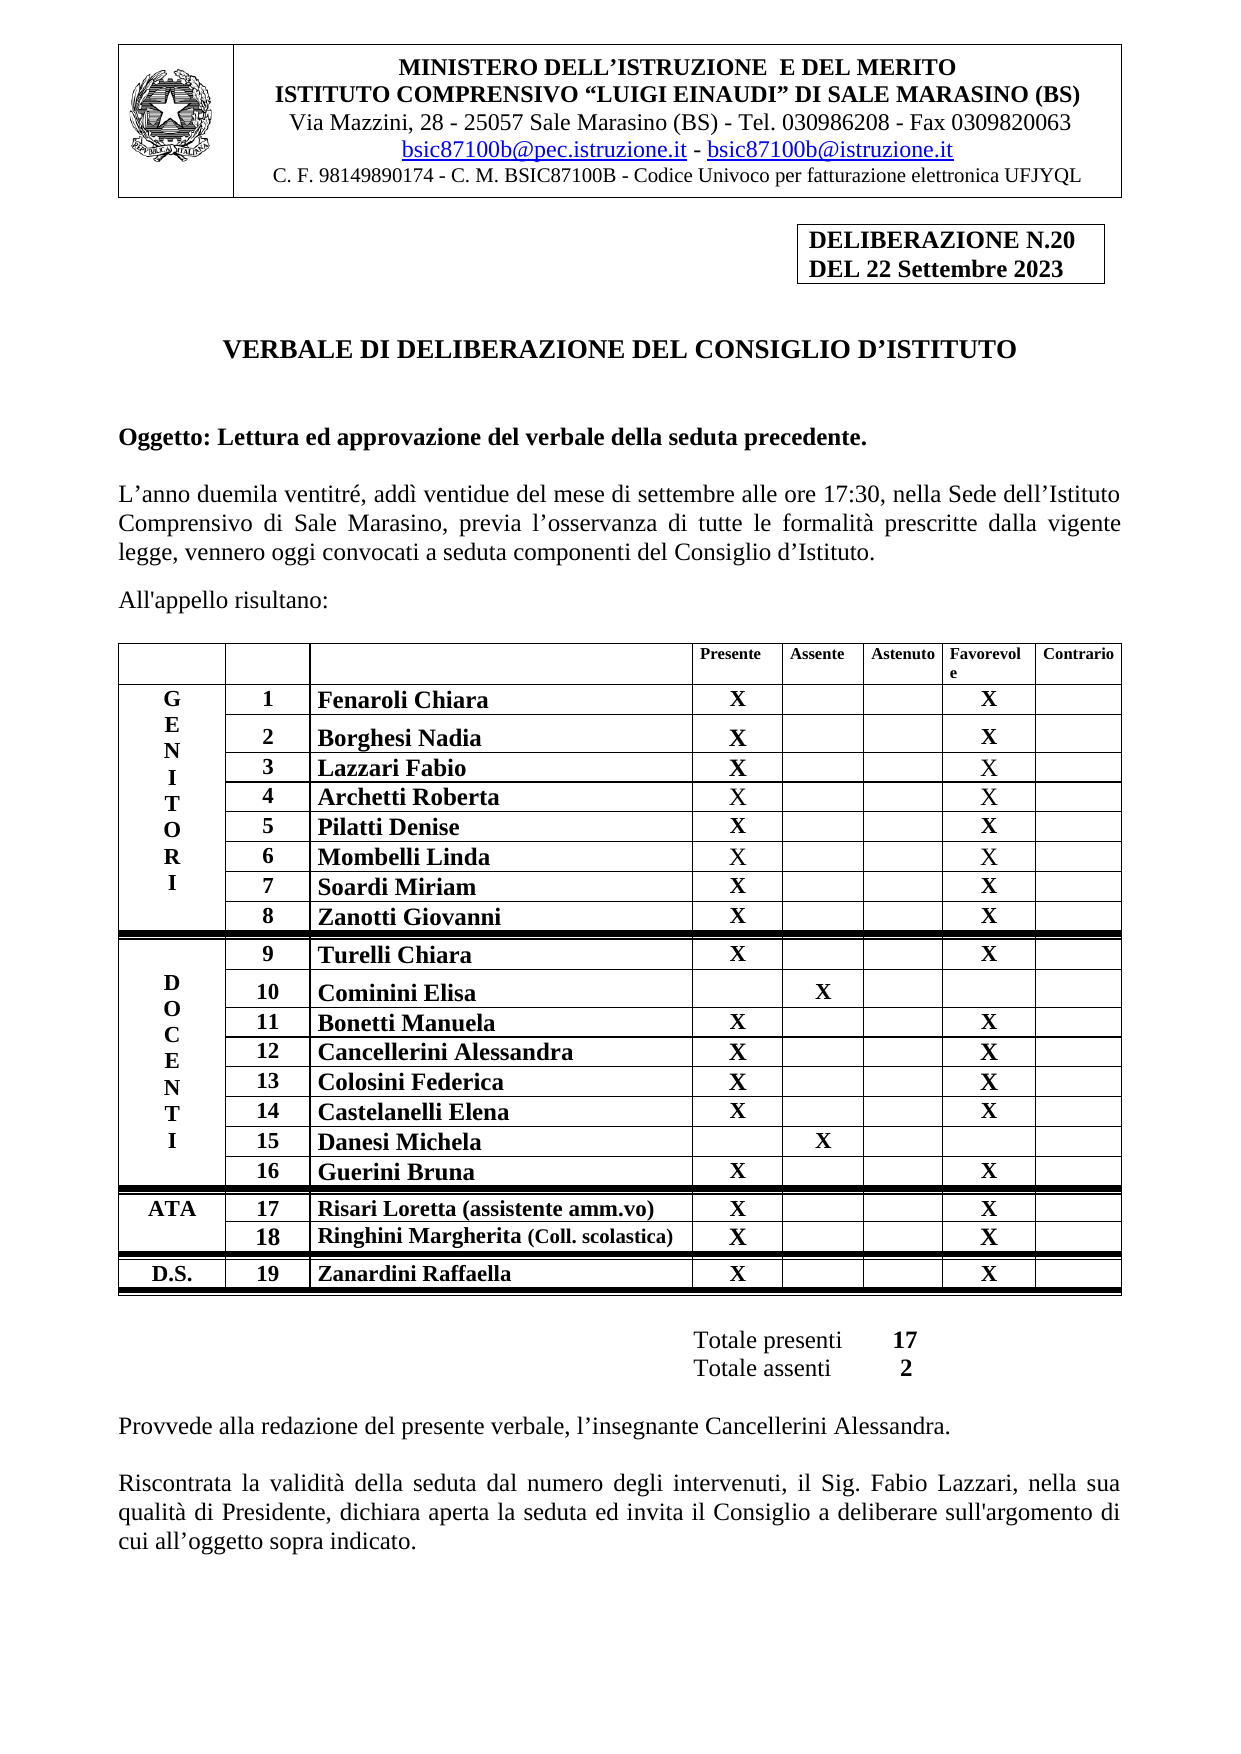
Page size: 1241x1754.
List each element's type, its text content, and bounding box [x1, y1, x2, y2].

text Provvede alla redazione del presente verbale, l’insegnante Cancellerini Alessandra. [118, 1411, 1122, 1440]
table_cell [864, 1038, 942, 1066]
table_cell [864, 1127, 942, 1156]
table_cell [783, 940, 863, 968]
table_cell X [693, 1195, 782, 1221]
table_cell Cancellerini Alessandra [311, 1038, 692, 1066]
table_cell [783, 842, 863, 871]
table_cell [864, 902, 942, 930]
table_cell Risari Loretta (assistente amm.vo) [311, 1195, 692, 1221]
table_cell [864, 715, 942, 752]
table_cell Bonetti Manuela [311, 1008, 692, 1036]
table_cell X [693, 872, 782, 901]
table_cell [864, 970, 942, 1007]
table_cell 19 [226, 1260, 309, 1287]
table_cell [864, 685, 942, 713]
table_cell Soardi Miriam [311, 872, 692, 901]
table_cell 7 [226, 872, 309, 901]
table_cell X [943, 685, 1035, 713]
table_cell 15 [226, 1127, 309, 1156]
table_header Presente [693, 644, 782, 684]
table_cell [943, 970, 1035, 1007]
table_header Assente [783, 644, 863, 684]
table_cell 11 [226, 1008, 309, 1036]
table_cell [783, 1195, 863, 1221]
table_cell [864, 812, 942, 841]
table_cell 8 [226, 902, 309, 930]
table_cell X [693, 902, 782, 930]
table_cell [1036, 753, 1121, 781]
table_cell X [943, 872, 1035, 901]
table_cell X [693, 715, 782, 752]
table_cell X [943, 1067, 1035, 1096]
table_header Favorevole [943, 644, 1035, 684]
table_cell X [943, 940, 1035, 968]
table_cell Borghesi Nadia [311, 715, 692, 752]
table_cell 18 [226, 1222, 309, 1251]
table_header [119, 644, 225, 684]
table_cell [783, 1157, 863, 1185]
table_cell [783, 1038, 863, 1066]
table_cell [783, 1067, 863, 1096]
text L’anno duemila ventitré, addì ventidue del mese di settembre alle ore 17:30, nella Sede dell’Istituto Comprensivo di Sale Marasino, previa l’osservanza di tutte le formalità prescritte dalla vigente legge, vennero oggi convocati a seduta componenti del Consiglio d’Istituto. [118, 479, 1122, 566]
table_cell [1036, 1008, 1121, 1036]
table_cell Ringhini Margherita (Coll. scolastica) [311, 1222, 692, 1251]
table_cell X [943, 1038, 1035, 1066]
table_cell X [693, 685, 782, 713]
table_cell [1036, 1097, 1121, 1126]
table_cell [864, 753, 942, 781]
table_cell X [943, 1157, 1035, 1185]
table_cell X [693, 1097, 782, 1126]
table_cell X [943, 715, 1035, 752]
table_cell [864, 872, 942, 901]
picture [129, 69, 212, 162]
table_cell [864, 842, 942, 871]
table_cell [864, 1067, 942, 1096]
table_cell X [943, 1222, 1035, 1251]
table_cell 14 [226, 1097, 309, 1126]
table_cell [783, 872, 863, 901]
table_cell X [693, 842, 782, 871]
table_header Contrario [1036, 644, 1121, 684]
table_cell X [943, 753, 1035, 781]
table_cell 4 [226, 783, 309, 811]
table_cell [783, 902, 863, 930]
table_cell Zanotti Giovanni [311, 902, 692, 930]
table_cell [783, 715, 863, 752]
table_cell 6 [226, 842, 309, 871]
table_cell [783, 1222, 863, 1251]
table_cell [1036, 1222, 1121, 1251]
table_header Astenuto [864, 644, 942, 684]
table_cell X [943, 1260, 1035, 1287]
table_cell [1036, 940, 1121, 968]
table_cell Zanardini Raffaella [311, 1260, 692, 1287]
table_cell [783, 812, 863, 841]
table_cell X [943, 812, 1035, 841]
table_cell [864, 1097, 942, 1126]
table_cell X [943, 902, 1035, 930]
table_cell [1036, 902, 1121, 930]
table_cell [1036, 715, 1121, 752]
table_cell G E N I T O R I [119, 685, 225, 930]
table_cell X [783, 970, 863, 1007]
table_cell [1036, 872, 1121, 901]
text All'appello risultano: [118, 585, 1122, 614]
table_header MINISTERO DELL’ISTRUZIONE E DEL MERITO ISTITUTO COMPRENSIVO “LUIGI EINAUDI” DI SALE MARASINO (BS) Via Mazzini, 28 - 25057 Sale Marasino (BS) - Tel. 030986208 - Fax 0309820063 bsic87100b@pec.istruzione.it - bsic87100b@istruzione.it C. F. 98149890174 - C. M. BSIC87100B - Codice Univoco per fatturazione elettronica UFJYQL [234, 45, 1121, 197]
table_cell X [943, 842, 1035, 871]
text Riscontrata la validità della seduta dal numero degli intervenuti, il Sig. Fabio Lazzari, nella sua qualità di Presidente, dichiara aperta la seduta ed invita il Consiglio a deliberare sull'argomento di cui all’oggetto sopra indicato. [118, 1468, 1122, 1555]
table_cell [1036, 842, 1121, 871]
table_cell X [693, 783, 782, 811]
table_cell [1036, 1127, 1121, 1156]
table_cell Mombelli Linda [311, 842, 692, 871]
table_cell X [693, 753, 782, 781]
table_cell [783, 753, 863, 781]
table_cell ATA [119, 1195, 225, 1251]
table_cell [783, 783, 863, 811]
subtitle VERBALE DI DELIBERAZIONE DEL CONSIGLIO D’ISTITUTO [118, 333, 1122, 364]
table_cell Castelanelli Elena [311, 1097, 692, 1126]
table_cell D O C E N T I [119, 940, 225, 1185]
table_cell [693, 970, 782, 1007]
table_cell Archetti Roberta [311, 783, 692, 811]
table_cell [1036, 783, 1121, 811]
table_cell 16 [226, 1157, 309, 1185]
table_header DELIBERAZIONE N.20 DEL 22 Settembre 2023 [798, 225, 1104, 283]
table_cell [1036, 1195, 1121, 1221]
table_cell X [693, 1038, 782, 1066]
table_cell Danesi Michela [311, 1127, 692, 1156]
table_cell X [943, 1097, 1035, 1126]
table_cell X [943, 783, 1035, 811]
table_cell [1036, 1038, 1121, 1066]
table_cell X [693, 1008, 782, 1036]
table_cell 3 [226, 753, 309, 781]
table_cell Fenaroli Chiara [311, 685, 692, 713]
table_cell [693, 1127, 782, 1156]
table_cell [783, 1097, 863, 1126]
table_cell [864, 1222, 942, 1251]
table_header [119, 45, 233, 197]
table_cell [1036, 1157, 1121, 1185]
table_cell 9 [226, 940, 309, 968]
table_cell [864, 940, 942, 968]
table_cell [864, 1157, 942, 1185]
table_cell D.S. [119, 1260, 225, 1287]
table_cell 5 [226, 812, 309, 841]
table_cell [1036, 812, 1121, 841]
table_cell [783, 1260, 863, 1287]
table_cell X [783, 1127, 863, 1156]
text Oggetto: Lettura ed approvazione del verbale della seduta precedente. [118, 422, 1122, 451]
table_cell Turelli Chiara [311, 940, 692, 968]
table_cell X [693, 812, 782, 841]
table_cell [864, 1008, 942, 1036]
table_cell X [943, 1008, 1035, 1036]
table_cell 17 [226, 1195, 309, 1221]
table_cell [783, 1008, 863, 1036]
table_cell Lazzari Fabio [311, 753, 692, 781]
table_cell X [693, 1157, 782, 1185]
table_cell [1036, 970, 1121, 1007]
table_cell Guerini Bruna [311, 1157, 692, 1185]
table_cell 10 [226, 970, 309, 1007]
text Totale presenti 17 [118, 1325, 1122, 1353]
table_cell [1036, 1067, 1121, 1096]
table_cell X [943, 1195, 1035, 1221]
table_header [311, 644, 692, 684]
table_header [226, 644, 309, 684]
text Totale assenti 2 [118, 1353, 1122, 1382]
table_cell [864, 1195, 942, 1221]
table_cell X [693, 1260, 782, 1287]
table_cell Cominini Elisa [311, 970, 692, 1007]
table_cell [1036, 1260, 1121, 1287]
table_cell [864, 783, 942, 811]
table_cell [943, 1127, 1035, 1156]
table_cell [1036, 685, 1121, 713]
table_cell 12 [226, 1038, 309, 1066]
table_cell Colosini Federica [311, 1067, 692, 1096]
table_cell X [693, 1067, 782, 1096]
table_cell X [693, 1222, 782, 1251]
table_cell X [693, 940, 782, 968]
table_cell 2 [226, 715, 309, 752]
table_cell [864, 1260, 942, 1287]
table_cell Pilatti Denise [311, 812, 692, 841]
table_cell [783, 685, 863, 713]
table_cell 13 [226, 1067, 309, 1096]
table_cell 1 [226, 685, 309, 713]
